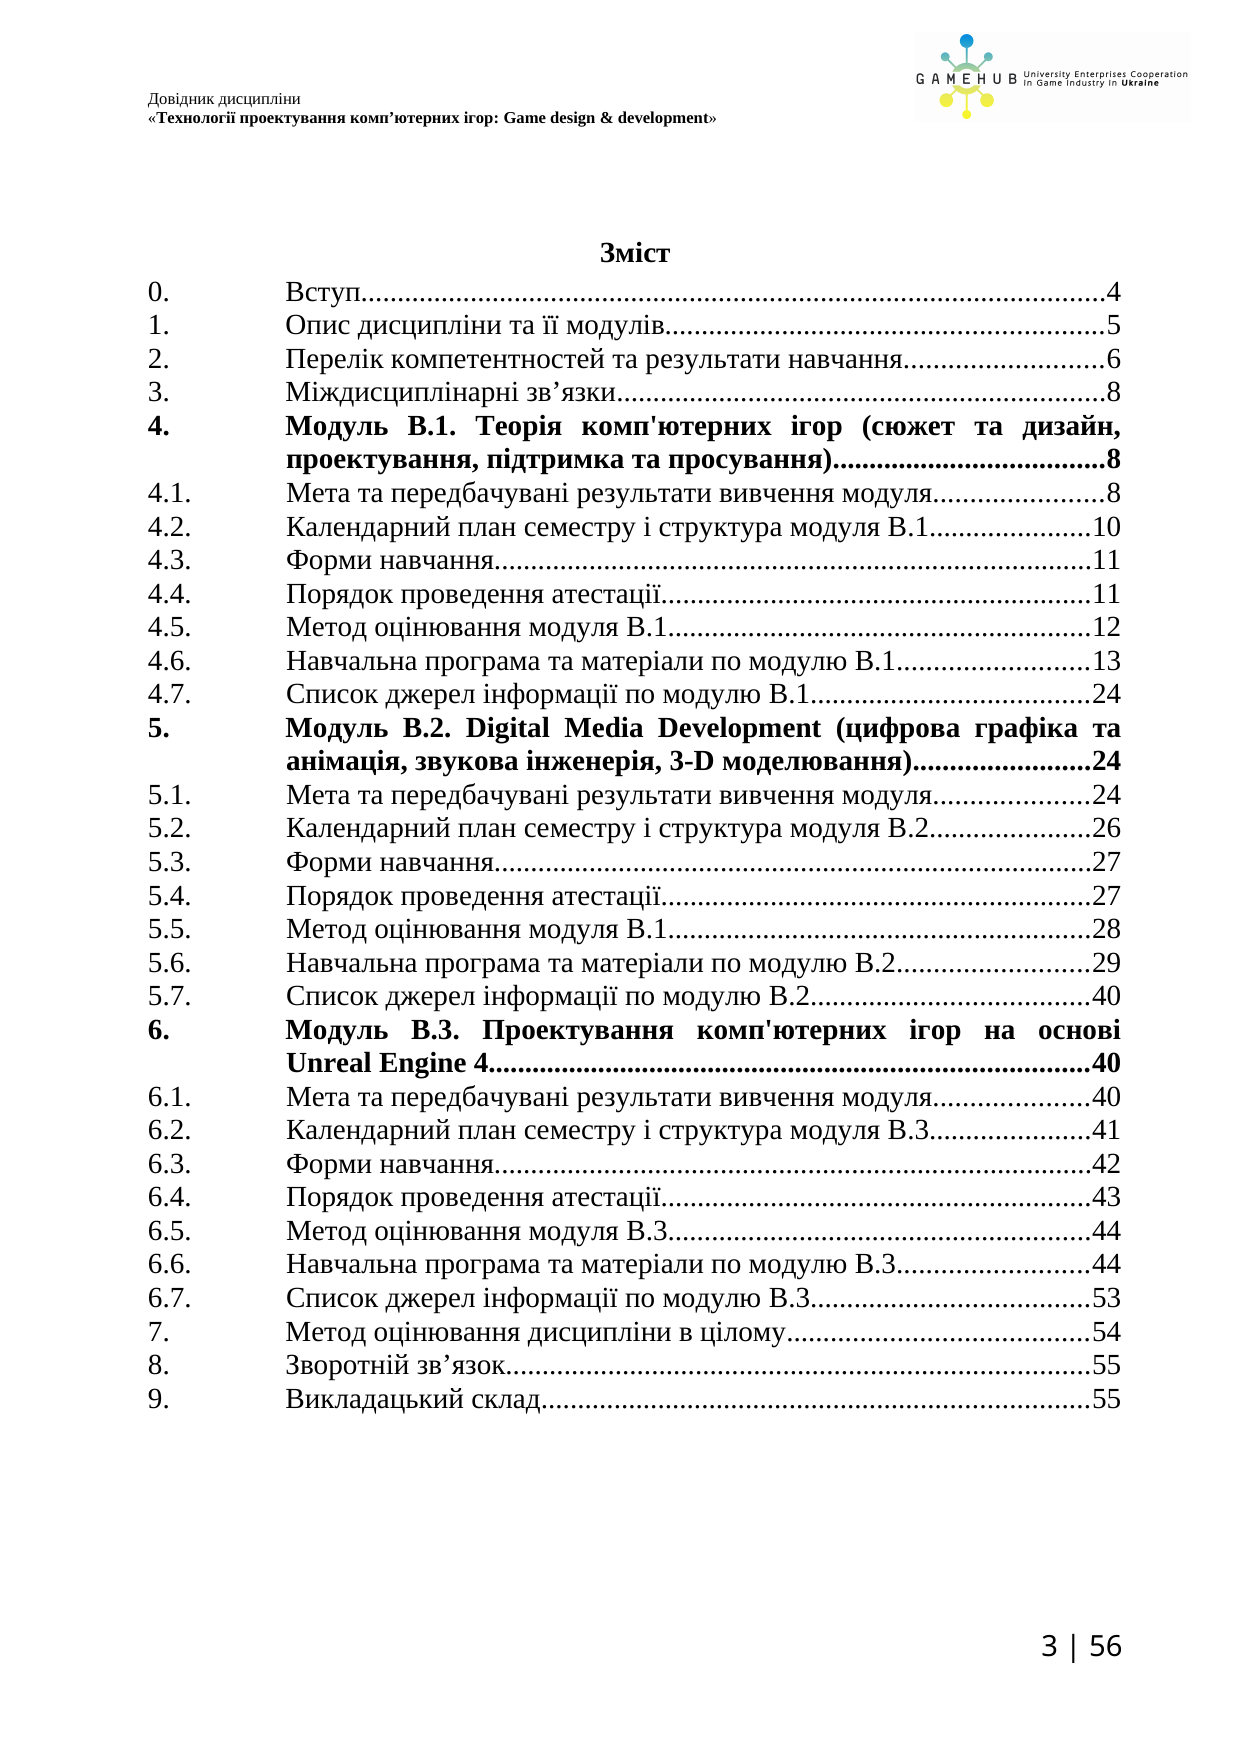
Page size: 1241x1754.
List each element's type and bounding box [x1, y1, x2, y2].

picture [914, 32, 1192, 122]
